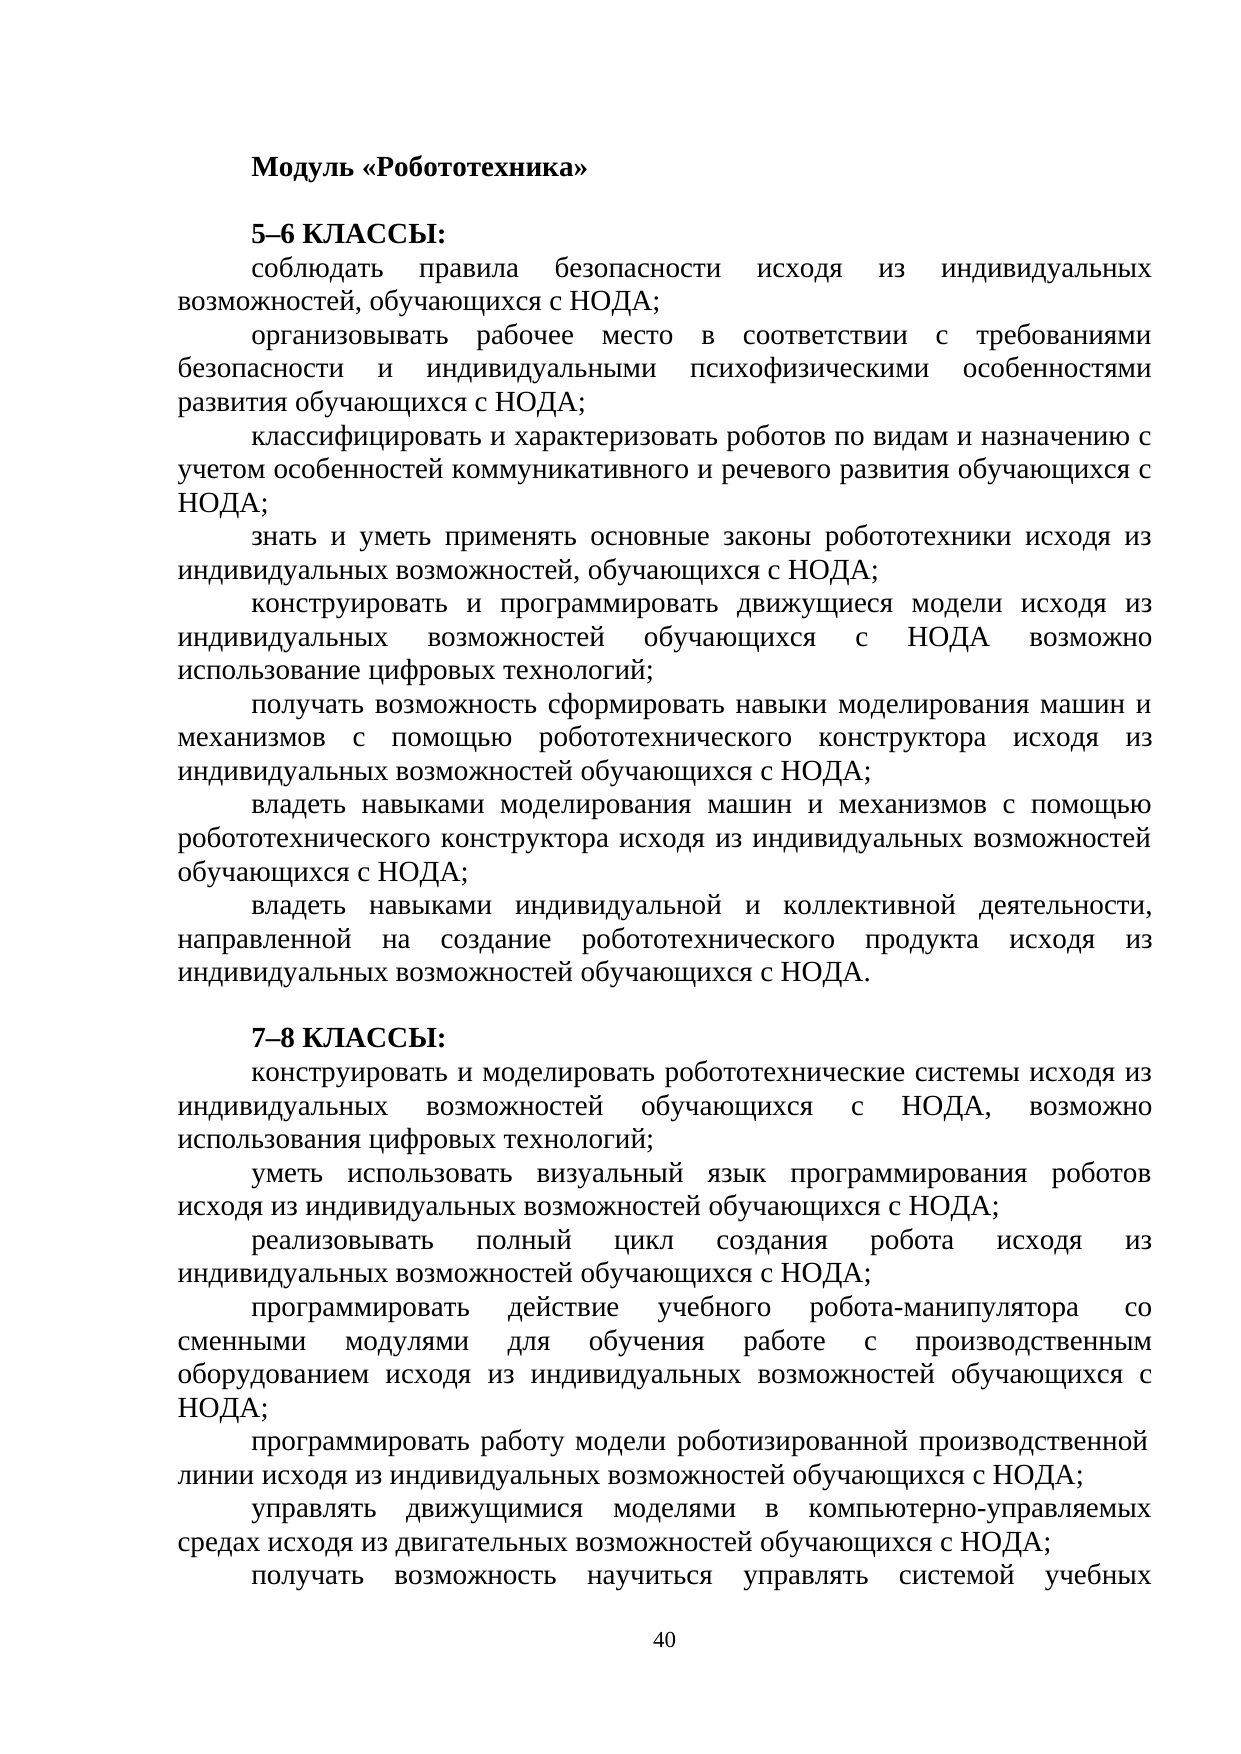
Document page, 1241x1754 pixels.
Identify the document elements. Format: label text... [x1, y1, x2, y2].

text организовывать рабочее место в соответствии с требованиями безопасности и индивидуальными психофизическими особенностями развития обучающихся с НОДА; [177, 317, 1152, 418]
text 5–6 КЛАССЫ: [251, 217, 1196, 250]
subtitle 7–8 КЛАССЫ: [251, 1021, 1196, 1054]
text управлять движущимися моделями в компьютерно-управляемых средах исходя из двигательных возможностей обучающихся с НОДА; [177, 1490, 1152, 1557]
text программировать работу модели роботизированной производственной линии исходя из индивидуальных возможностей обучающихся с НОДА; [177, 1423, 1196, 1490]
text получать возможность сформировать навыки моделирования машин и механизмов с помощью робототехнического конструктора исходя из индивидуальных возможностей обучающихся с НОДА; [177, 686, 1152, 787]
text классифицировать и характеризовать роботов по видам и назначению с учетом особенностей коммуникативного и речевого развития обучающихся с НОДА; [177, 418, 1152, 518]
text владеть навыками моделирования машин и механизмов с помощью робототехнического конструктора исходя из индивидуальных возможностей обучающихся с НОДА; [177, 787, 1152, 887]
subtitle Модуль «Робототехника» [251, 149, 1196, 183]
text реализовывать полный цикл создания робота исходя из индивидуальных возможностей обучающихся с НОДА; [177, 1222, 1152, 1289]
text программировать действие учебного робота-манипулятора со сменными модулями для обучения работе с производственным оборудованием исходя из индивидуальных возможностей обучающихся с НОДА; [177, 1289, 1152, 1423]
text конструировать и программировать движущиеся модели исходя из индивидуальных возможностей обучающихся с НОДА возможно использование цифровых технологий; [177, 585, 1152, 686]
text владеть навыками индивидуальной и коллективной деятельности, направленной на создание робототехнического продукта исходя из индивидуальных возможностей обучающихся с НОДА. [177, 887, 1152, 988]
text конструировать и моделировать робототехнические системы исходя из индивидуальных возможностей обучающихся с НОДА, возможно использования цифровых технологий; [177, 1054, 1152, 1155]
text уметь использовать визуальный язык программирования роботов исходя из индивидуальных возможностей обучающихся с НОДА; [177, 1155, 1151, 1222]
text соблюдать правила безопасности исходя из индивидуальных возможностей, обучающихся с НОДА; [177, 250, 1152, 317]
text получать возможность научиться управлять системой учебных [251, 1557, 1196, 1591]
text знать и уметь применять основные законы робототехники исходя из индивидуальных возможностей, обучающихся с НОДА; [177, 518, 1152, 585]
